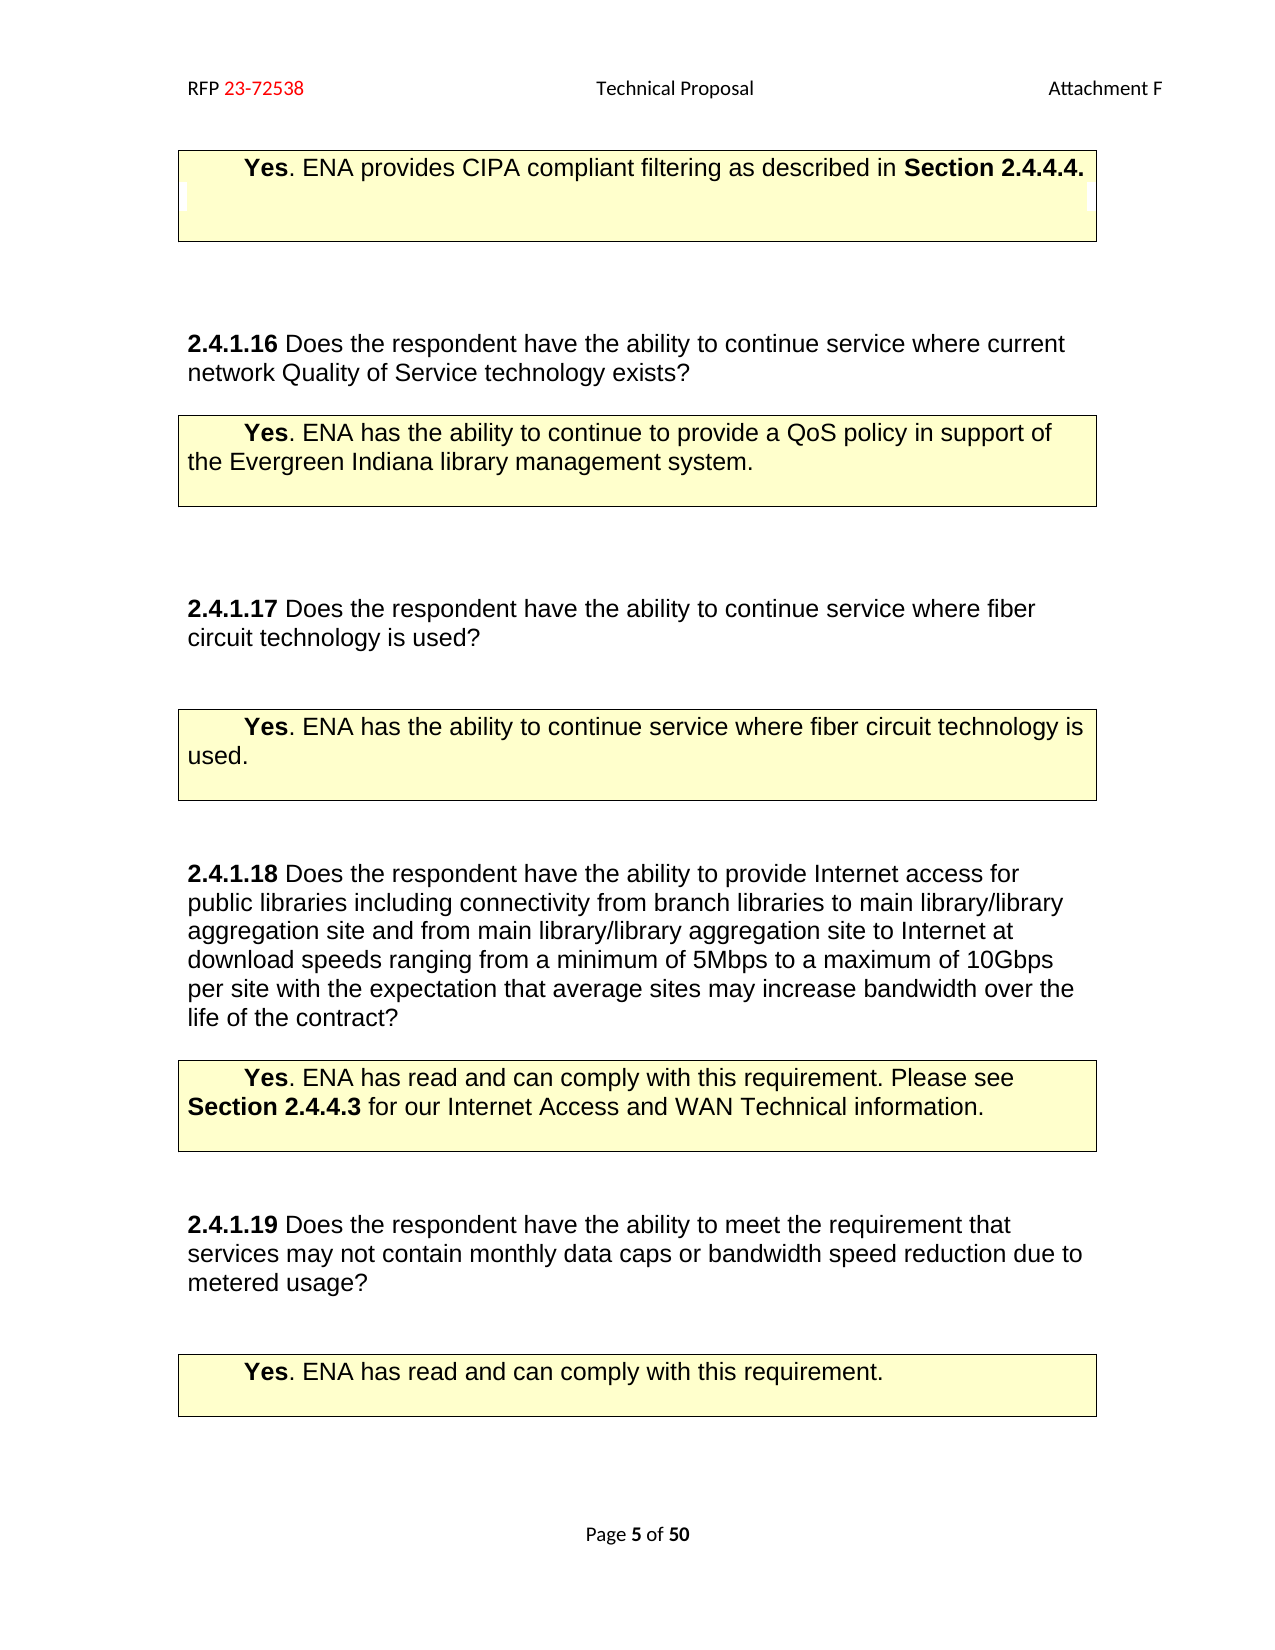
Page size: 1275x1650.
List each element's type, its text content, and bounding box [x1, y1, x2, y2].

text 2.4.1.17 Does the respondent have the ability to continue service where fiber circuit technology is used? [187, 594, 1087, 651]
text 2.4.1.19 Does the respondent have the ability to meet the requirement that services may not contain monthly data caps or bandwidth speed reduction due to metered usage? [187, 1210, 1087, 1296]
text Yes. ENA provides CIPA compliant filtering as described in Section 2.4.4.4. [179, 151, 1096, 182]
text Yes. ENA has the ability to continue to provide a QoS policy in support of the Evergreen Indiana library management system. [179, 416, 1096, 472]
text 2.4.1.18 Does the respondent have the ability to provide Internet access for public libraries including connectivity from branch libraries to main library/library aggregation site and from main library/library aggregation site to Internet at download speeds ranging from a minimum of 5Mbps to a maximum of 10Gbps per site with the expectation that average sites may increase bandwidth over the life of the contract? [187, 859, 1087, 1031]
text Yes. ENA has read and can comply with this requirement. Please see Section 2.4.4.3 for our Internet Access and WAN Technical information. [179, 1061, 1096, 1117]
text 2.4.1.16 Does the respondent have the ability to continue service where current network Quality of Service technology exists? [187, 329, 1087, 386]
text Yes. ENA has read and can comply with this requirement. [179, 1355, 1096, 1382]
text Yes. ENA has the ability to continue service where fiber circuit technology is used. [179, 710, 1096, 766]
